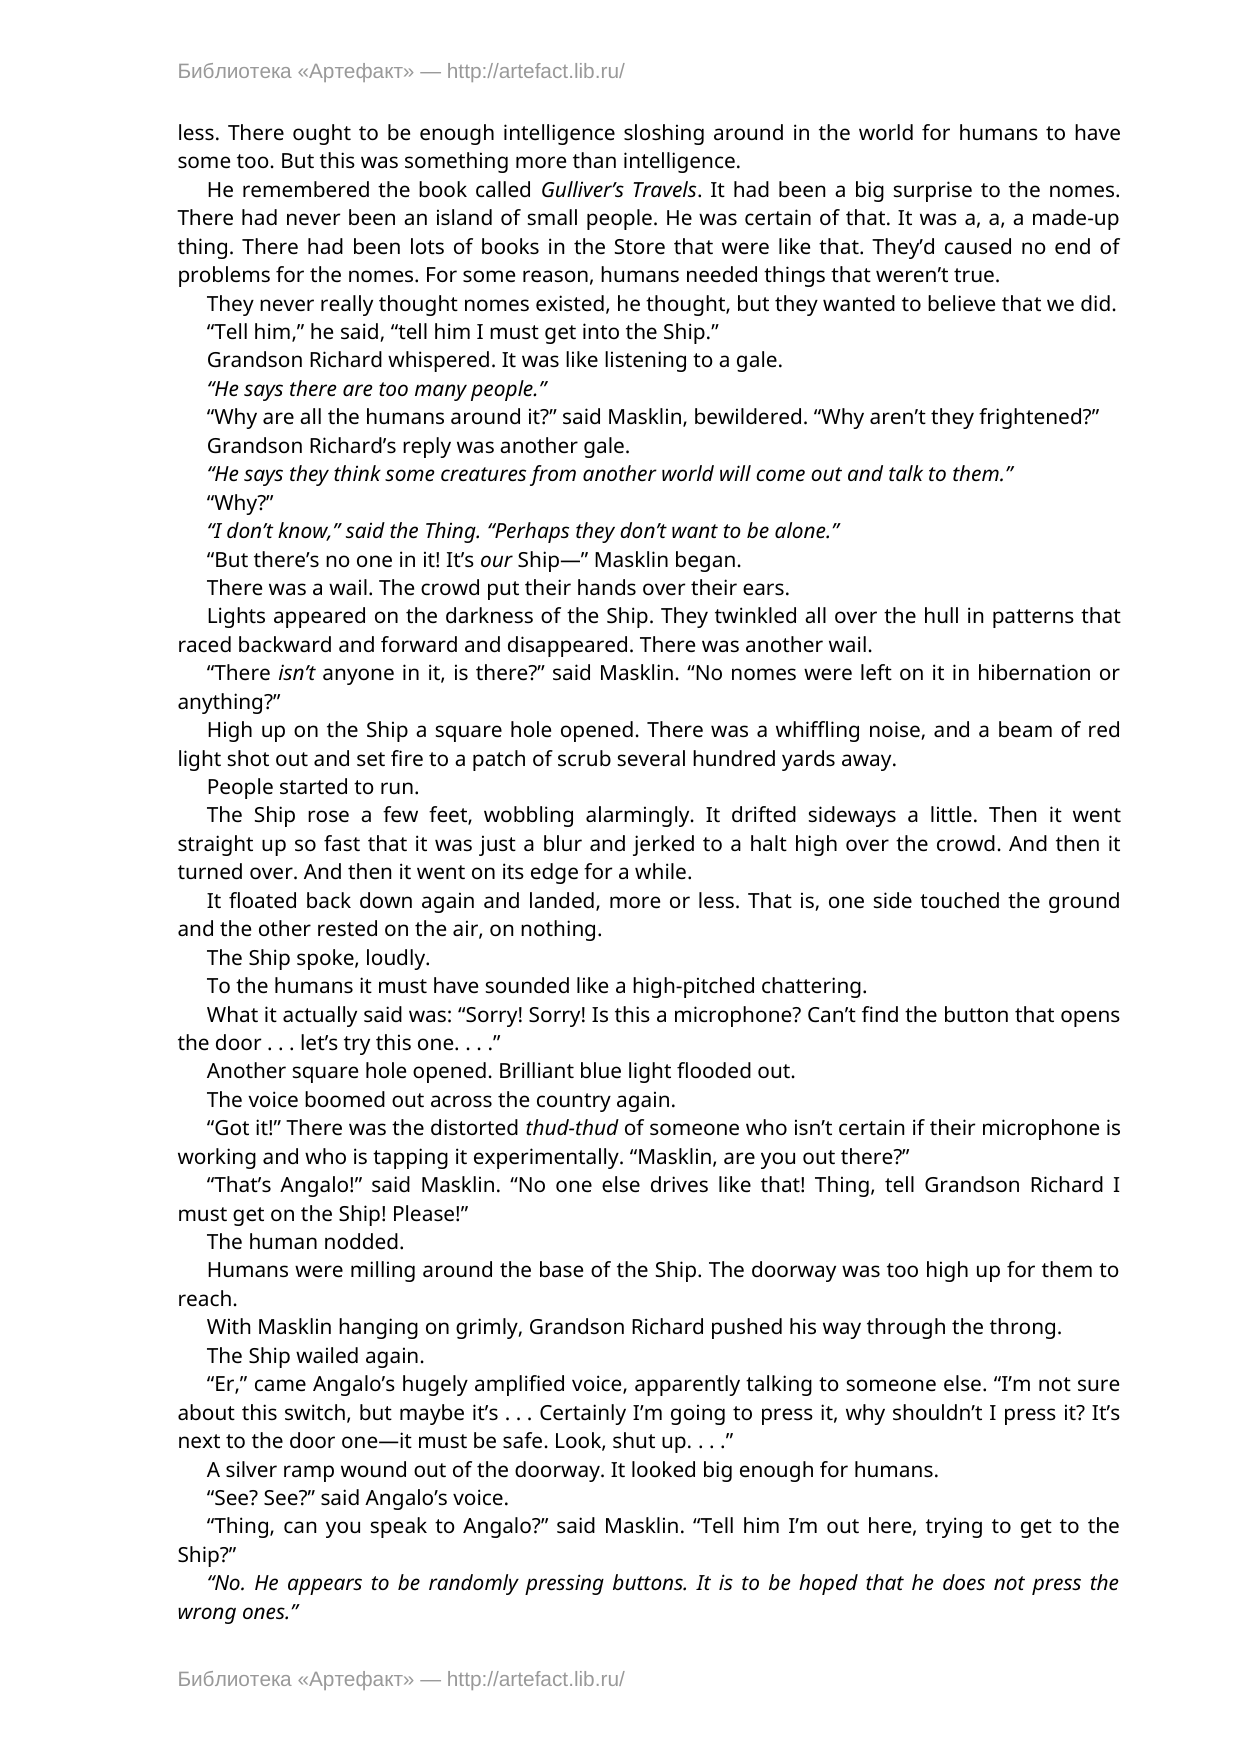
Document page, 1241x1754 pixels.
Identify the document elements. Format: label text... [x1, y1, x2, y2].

text “Why are all the humans around it?” said Masklin, bewildered. “Why aren’t they frightened?” [177, 402, 1122, 431]
text Grandson Richard whispered. It was like listening to a gale. [177, 346, 1122, 374]
text They never really thought nomes existed, he thought, but they wanted to believe that we did. [177, 289, 1122, 317]
text Humans were milling around the base of the Ship. The doorway was too high up for them to reach. [177, 1256, 1122, 1312]
text “Tell him,” he said, “tell him I must get into the Ship.” [177, 317, 1122, 346]
text Grandson Richard’s reply was another gale. [177, 431, 1122, 459]
text What it actually said was: “Sorry! Sorry! Is this a microphone? Can’t find the button that opens the door . . . let’s try this one. . . .” [177, 1000, 1122, 1057]
text “I don’t know,” said the Thing. “Perhaps they don’t want to be alone.” [177, 516, 1122, 545]
text High up on the Ship a square hole opened. There was a whiffling noise, and a beam of red light shot out and set fire to a patch of scrub several hundred yards away. [177, 715, 1122, 772]
text People started to run. [177, 772, 1122, 801]
text The Ship spoke, loudly. [177, 943, 1122, 971]
text Lights appeared on the darkness of the Ship. They twinkled all over the hull in patterns that raced backward and forward and disappeared. There was another wail. [177, 602, 1122, 658]
text “See? See?” said Angalo’s voice. [177, 1483, 1122, 1512]
text The voice boomed out across the country again. [177, 1085, 1122, 1113]
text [177, 118, 1122, 175]
text “That’s Angalo!” said Masklin. “No one else drives like that! Thing, tell Grandson Richard I must get on the Ship! Please!” [177, 1170, 1122, 1227]
text “Thing, can you speak to Angalo?” said Masklin. “Tell him I’m out here, trying to get to the Ship?” [177, 1512, 1122, 1568]
text The Ship rose a few feet, wobbling alarmingly. It drifted sideways a little. Then it went straight up so fast that it was just a blur and jerked to a halt high over the crowd. And then it turned over. And then it went on its edge for a while. [177, 801, 1122, 886]
text “No. He appears to be randomly pressing buttons. It is to be hoped that he does not press the wrong ones.” [177, 1568, 1122, 1625]
text “He says there are too many people.” [177, 374, 1122, 402]
text There was a wail. The crowd put their hands over their ears. [177, 573, 1122, 602]
text The human nodded. [177, 1227, 1122, 1256]
text It floated back down again and landed, more or less. That is, one side touched the ground and the other rested on the air, on nothing. [177, 886, 1122, 943]
text “Got it!” There was the distorted thud-thud of someone who isn’t certain if their microphone is working and who is tapping it experimentally. “Masklin, are you out there?” [177, 1113, 1122, 1170]
text “He says they think some creatures from another world will come out and talk to them.” [177, 459, 1122, 488]
text “Er,” came Angalo’s hugely amplified voice, apparently talking to someone else. “I’m not sure about this switch, but maybe it’s . . . Certainly I’m going to press it, why shouldn’t I press it? It’s next to the door one—it must be safe. Look, shut up. . . .” [177, 1369, 1122, 1455]
text With Masklin hanging on grimly, Grandson Richard pushed his way through the throng. [177, 1312, 1122, 1341]
text A silver ramp wound out of the doorway. It looked big enough for humans. [177, 1455, 1122, 1483]
text To the humans it must have sounded like a high-pitched chattering. [177, 971, 1122, 1000]
text “Why?” [177, 488, 1122, 516]
text Another square hole opened. Brilliant blue light flooded out. [177, 1057, 1122, 1085]
text The Ship wailed again. [177, 1341, 1122, 1369]
text He remembered the book called Gulliver’s Travels. It had been a big surprise to the nomes. There had never been an island of small people. He was certain of that. It was a, a, a made-up thing. There had been lots of books in the Store that were like that. They’d caused no end of problems for the nomes. For some reason, humans needed things that weren’t true. [177, 175, 1122, 289]
text “But there’s no one in it! It’s our Ship—” Masklin began. [177, 545, 1122, 573]
text “There isn’t anyone in it, is there?” said Masklin. “No nomes were left on it in hibernation or anything?” [177, 658, 1122, 715]
